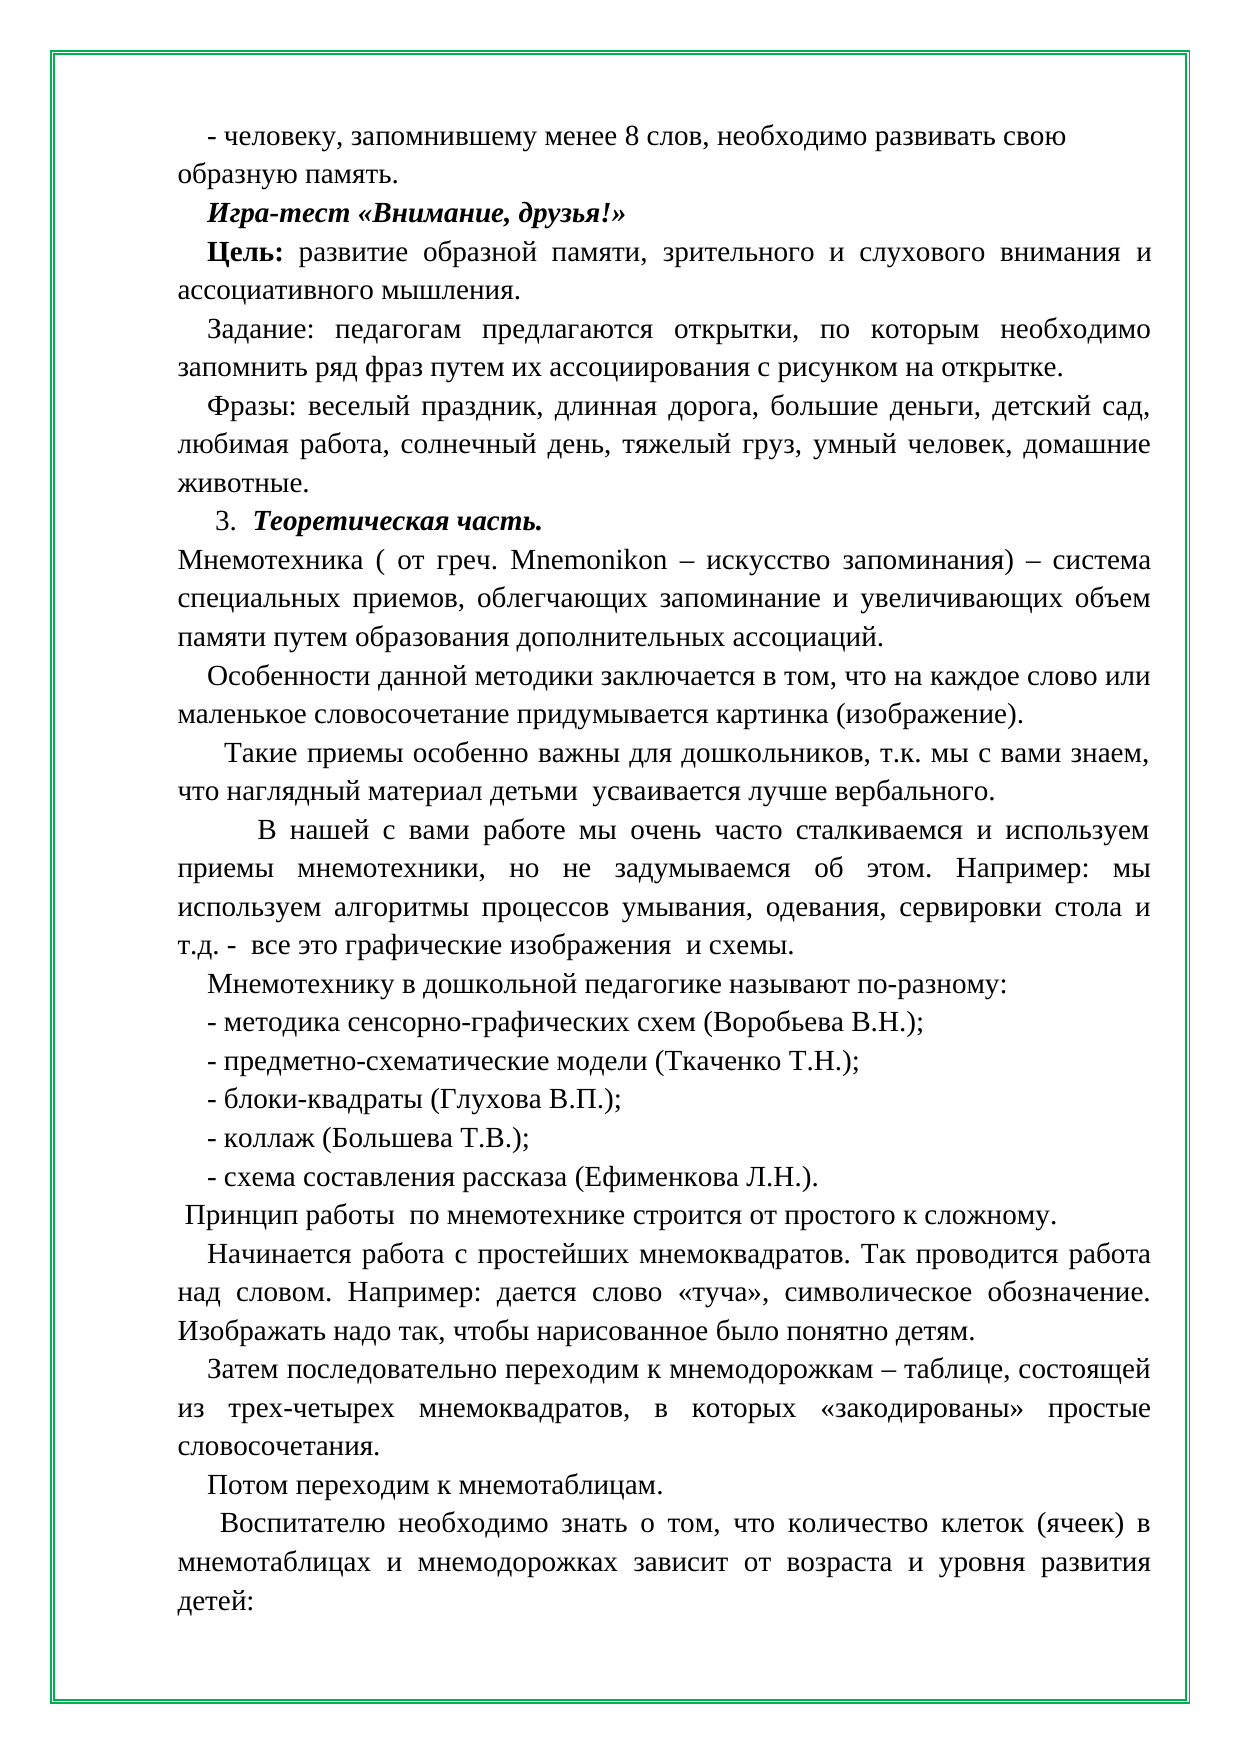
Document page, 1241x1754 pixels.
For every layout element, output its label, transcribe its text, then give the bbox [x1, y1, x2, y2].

text Фразы: веселый праздник, длинная дорога, большие деньги, детский сад, любимая работа, солнечный день, тяжелый груз, умный человек, домашние животные. [177, 388, 1152, 498]
text - схема составления рассказа (Ефименкова Л.Н.). [177, 1159, 1152, 1192]
text - методика сенсорно-графических схем (Воробьева В.Н.); [177, 1004, 1152, 1038]
text Цель: развитие образной памяти, зрительного и слухового внимания и ассоциативного мышления. [177, 234, 1152, 306]
text - блоки-квадраты (Глухова В.П.); [177, 1082, 1152, 1115]
text - человеку, запомнившему менее 8 слов, необходимо развивать свою образную память. [177, 118, 1152, 190]
text - предметно-схематические модели (Ткаченко Т.Н.); [177, 1043, 1152, 1077]
text - коллаж (Большева Т.В.); [177, 1120, 1152, 1154]
text Мнемотехнику в дошкольной педагогике называют по-разному: [177, 966, 1152, 999]
text Затем последовательно переходим к мнемодорожкам – таблице, состоящей из трех-четырех мнемоквадратов, в которых «закодированы» простые словосочетания. [177, 1351, 1152, 1462]
text Начинается работа с простейших мнемоквадратов. Так проводится работа над словом. Например: дается слово «туча», символическое обозначение. Изображать надо так, чтобы нарисованное было понятно детям. [177, 1236, 1152, 1346]
text Игра-тест «Внимание, друзья!» [177, 195, 1152, 229]
text Особенности данной методики заключается в том, что на каждое слово или маленькое словосочетание придумывается картинка (изображение). [177, 658, 1152, 730]
text В нашей с вами работе мы очень часто сталкиваемся и используем приемы мнемотехники, но не задумываемся об этом. Например: мы используем алгоритмы процессов умывания, одевания, сервировки стола и т.д. - все это графические изображения и схемы. [177, 812, 1152, 961]
text Задание: педагогам предлагаются открытки, по которым необходимо запомнить ряд фраз путем их ассоциирования с рисунком на открытке. [177, 311, 1152, 383]
text Мнемотехника ( от греч. Mnemonikon – искусство запоминания) – система специальных приемов, облегчающих запоминание и увеличивающих объем памяти путем образования дополнительных ассоциаций. [177, 542, 1152, 653]
list Теоретическая часть. [215, 503, 1152, 537]
text Такие приемы особенно важны для дошкольников, т.к. мы с вами знаем, что наглядный материал детьми усваивается лучше вербального. [177, 735, 1152, 807]
text Принцип работы по мнемотехнике строится от простого к сложному. [177, 1197, 1152, 1231]
text Воспитателю необходимо знать о том, что количество клеток (ячеек) в мнемотаблицах и мнемодорожках зависит от возраста и уровня развития детей: [177, 1506, 1152, 1616]
text Потом переходим к мнемотаблицам. [177, 1467, 1152, 1501]
